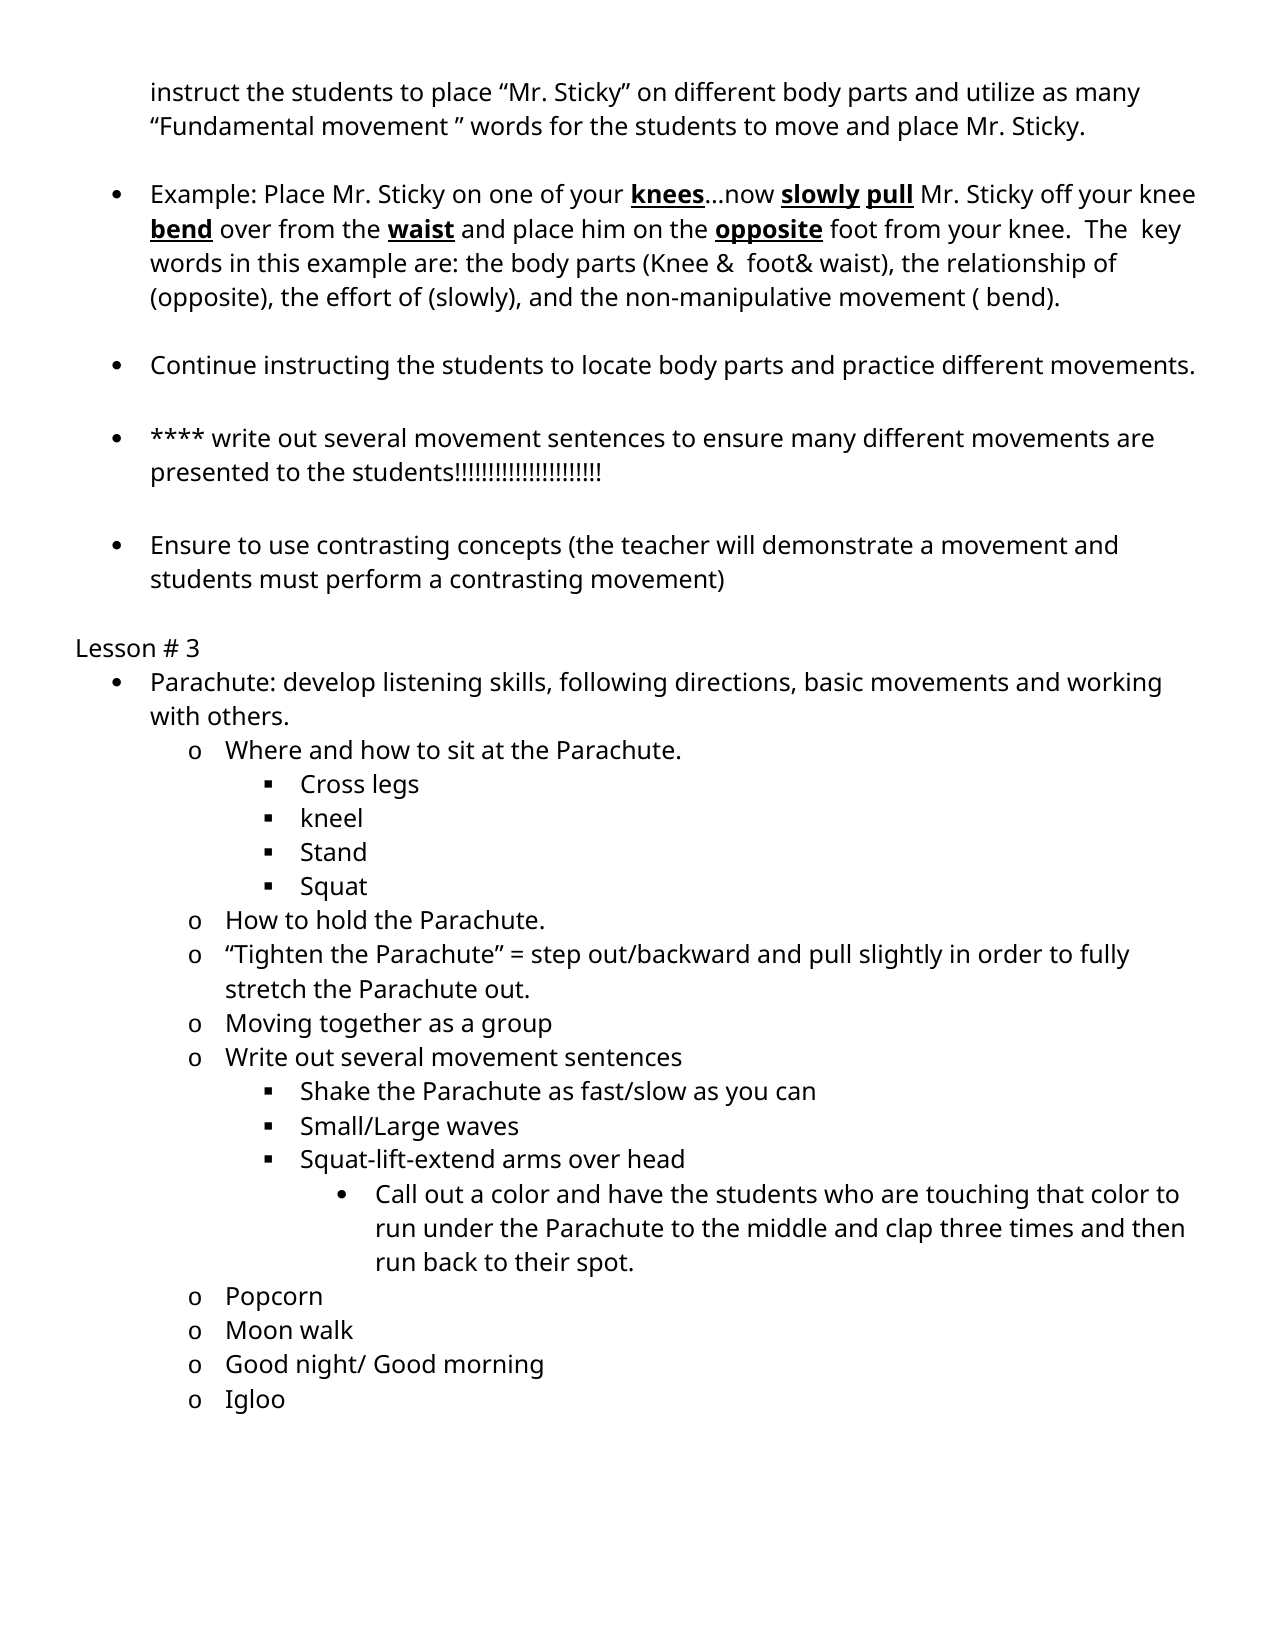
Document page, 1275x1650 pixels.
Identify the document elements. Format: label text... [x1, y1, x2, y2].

list Call out a color and have the students who are touching that color to run under the Parachute to the middle and clap three times and then run back to their spot. [337, 1176, 1200, 1278]
text Lesson # 3 [75, 630, 1200, 664]
list **** write out several movement sentences to ensure many different movements are presented to the students!!!!!!!!!!!!!!!!!!!!!! [112, 421, 1200, 489]
list Continue instructing the students to locate body parts and practice different movements. [112, 347, 1200, 382]
list Shake the Parachute as fast/slow as you can [262, 1074, 1200, 1108]
list Igloo [187, 1381, 1200, 1416]
list Ensure to use contrasting concepts (the teacher will demonstrate a movement and students must perform a contrasting movement) [112, 528, 1200, 596]
list Moon walk [187, 1313, 1200, 1347]
list Squat [262, 869, 1200, 903]
list Small/Large waves [262, 1108, 1200, 1142]
list Popcorn [187, 1278, 1200, 1313]
list kneel [262, 801, 1200, 835]
list Parachute: develop listening skills, following directions, basic movements and working with others. [112, 664, 1200, 732]
list Stand [262, 835, 1200, 869]
list Moving together as a group [187, 1006, 1200, 1040]
list “Tighten the Parachute” = step out/backward and pull slightly in order to fully stretch the Parachute out. [187, 937, 1200, 1006]
list Cross legs [262, 767, 1200, 801]
list Example: Place Mr. Sticky on one of your knees…now slowly pull Mr. Sticky off your knee bend over from the waist and place him on the opposite foot from your knee. The key words in this example are: the body parts (Knee & foot& waist), the relationship of (opposite), the effort of (slowly), and the non-manipulative movement ( bend). [112, 177, 1200, 313]
list Write out several movement sentences [187, 1040, 1200, 1074]
list How to hold the Parachute. [187, 903, 1200, 937]
list Where and how to sit at the Parachute. [187, 732, 1200, 767]
list Squat-lift-extend arms over head [262, 1142, 1200, 1176]
list Good night/ Good morning [187, 1347, 1200, 1381]
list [112, 75, 1200, 143]
